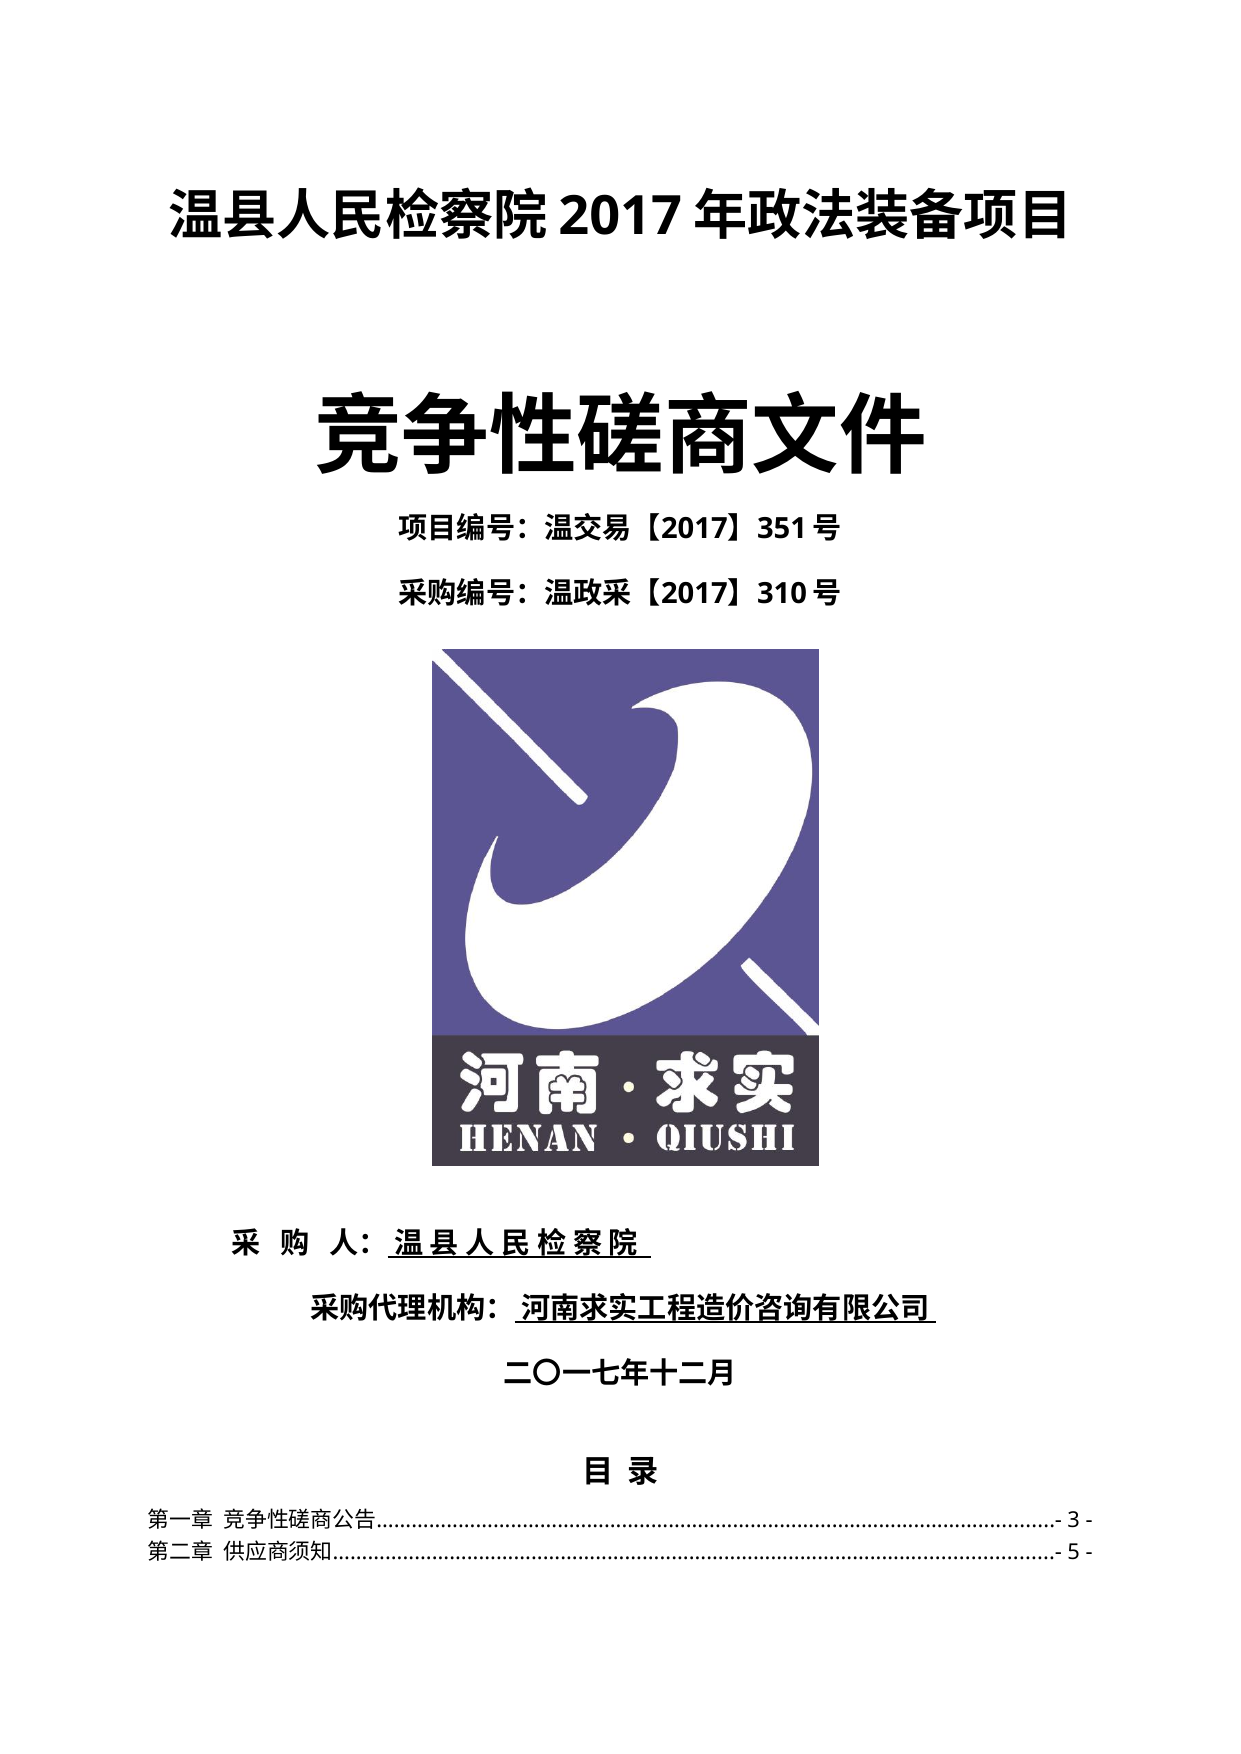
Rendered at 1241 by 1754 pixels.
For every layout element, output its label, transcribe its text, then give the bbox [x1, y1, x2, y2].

text 竞争性磋商文件 [148, 364, 1093, 494]
text 项目编号：温交易【2017】351号 [148, 494, 1093, 559]
text 二〇一七年十二月 [148, 1339, 1093, 1404]
text 第二章 供应商须知 - 5 - [148, 1534, 1093, 1566]
text 采 购 人： 温 县 人 民 检 察 院 [148, 1209, 1093, 1274]
text 采购编号：温政采【2017】310号 [148, 559, 1093, 624]
text 第一章 竞争性磋商公告 - 3 - [148, 1501, 1093, 1534]
text 采购代理机构： 河南求实工程造价咨询有限公司 [148, 1274, 1093, 1339]
text 温县人民检察院2017年政法装备项目 [148, 162, 1093, 259]
text 目 录 [148, 1436, 1093, 1501]
picture [432, 649, 819, 1166]
